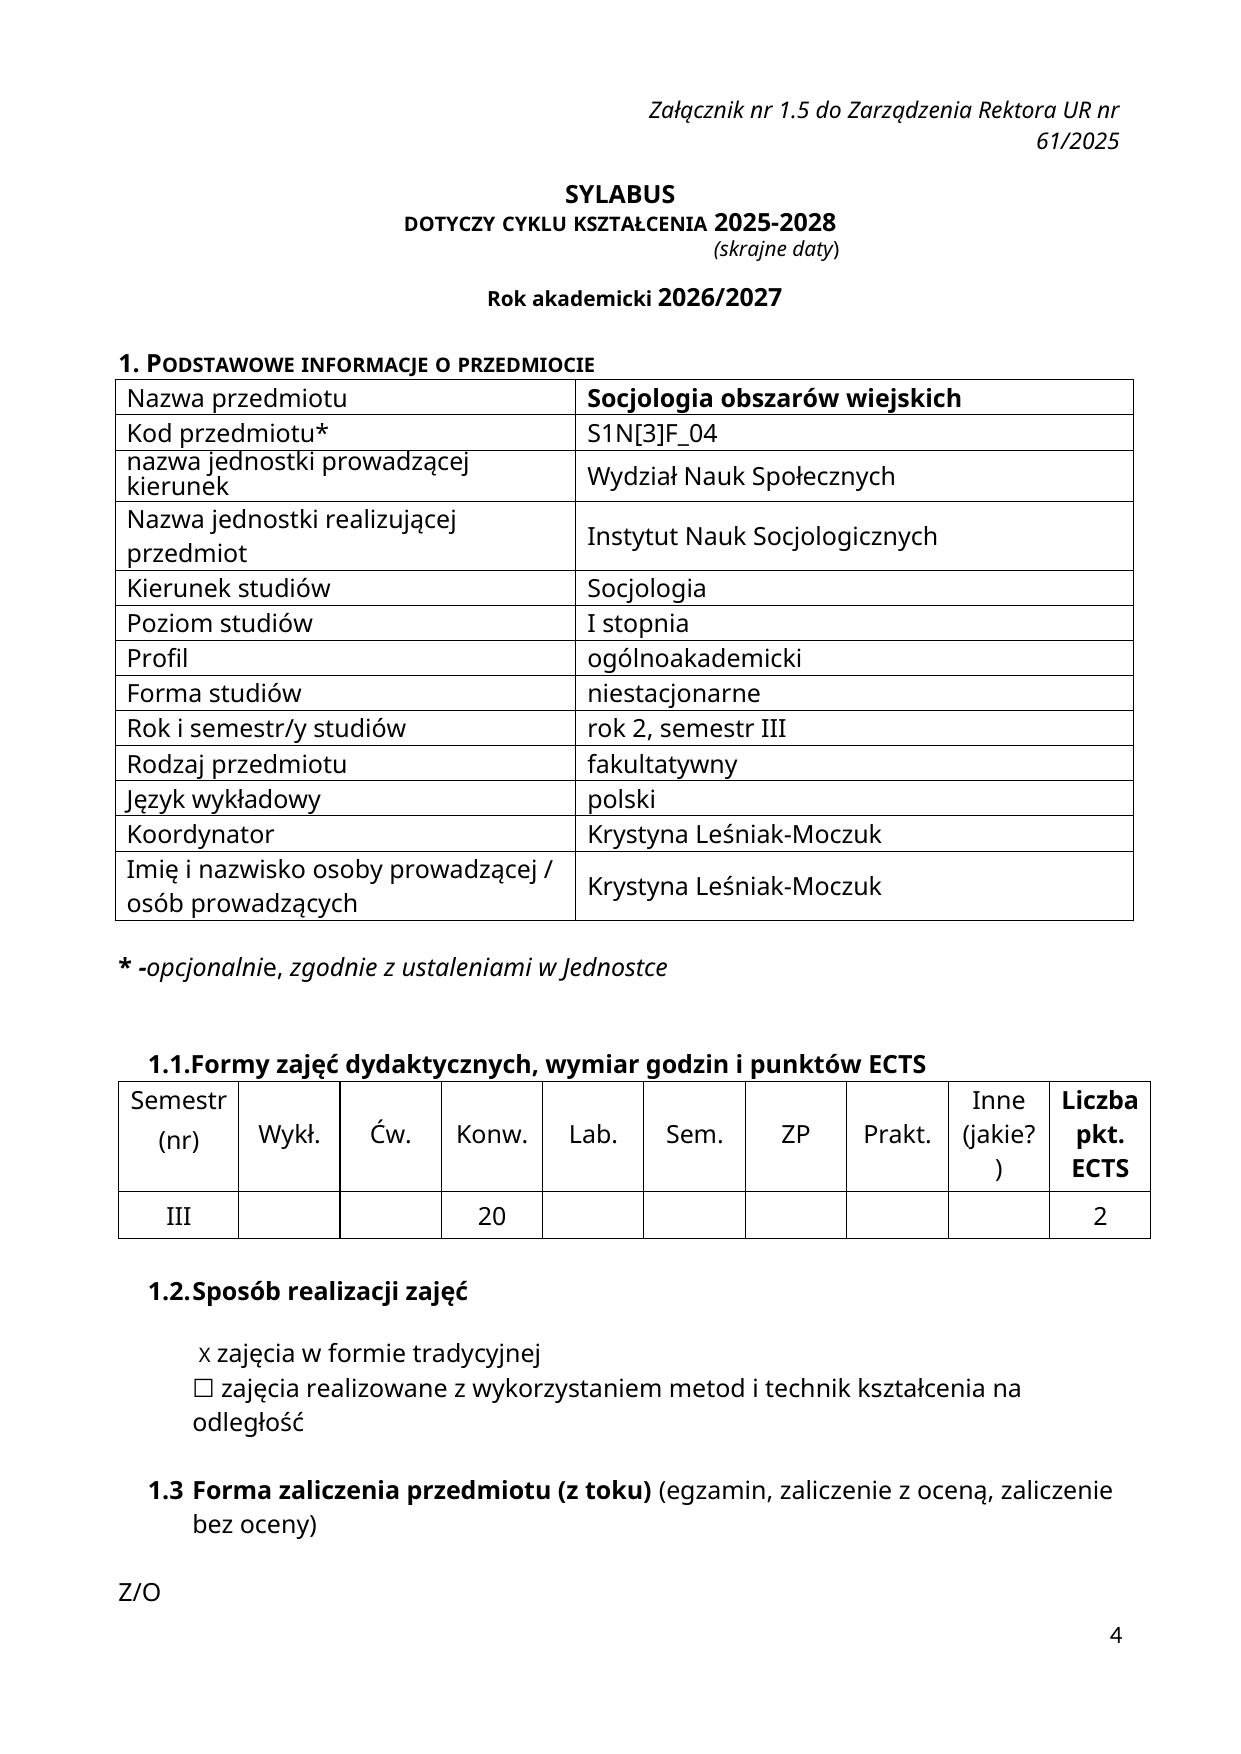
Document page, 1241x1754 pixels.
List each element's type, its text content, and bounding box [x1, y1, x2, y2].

table_cell [239, 1192, 339, 1238]
table_cell polski [576, 781, 1133, 815]
table_cell Krystyna Leśniak-Moczuk [576, 852, 1133, 920]
table_cell ogólnoakademicki [576, 641, 1133, 675]
table_cell 20 [442, 1192, 542, 1238]
table_cell niestacjonarne [576, 676, 1133, 710]
table_cell [543, 1192, 643, 1238]
table_cell Instytut Nauk Socjologicznych [576, 502, 1133, 570]
table_cell [341, 1192, 441, 1238]
text 1. Podstawowe informacje o przedmiocie [118, 345, 1122, 379]
table_header Socjologia obszarów wiejskich [576, 380, 1133, 414]
table_header Inne (jakie?) [949, 1082, 1049, 1191]
table_cell [949, 1192, 1049, 1238]
text * -opcjonalnie, zgodnie z ustaleniami w Jednostce [118, 950, 1122, 984]
table_header Ćw. [341, 1082, 441, 1191]
table_cell Socjologia [576, 571, 1133, 605]
text SYLABUS [118, 177, 1122, 211]
table_cell Imię i nazwisko osoby prowadzącej / osób prowadzących [116, 852, 575, 920]
table_cell Kierunek studiów [116, 571, 575, 605]
text 1.1.Formy zajęć dydaktycznych, wymiar godzin i punktów ECTS [148, 1047, 1122, 1081]
table_cell [644, 1192, 745, 1238]
table_cell rok 2, semestr III [576, 711, 1133, 745]
text 1.3 Forma zaliczenia przedmiotu (z toku) (egzamin, zaliczenie z oceną, zaliczenie bez oceny) [148, 1472, 1122, 1541]
table_cell fakultatywny [576, 746, 1133, 780]
table_header Liczba pkt. ECTS [1050, 1082, 1150, 1191]
table_cell Rodzaj przedmiotu [116, 746, 575, 780]
table_cell nazwa jednostki prowadzącej kierunek [116, 451, 575, 501]
table_cell 2 [1050, 1192, 1150, 1238]
text Rok akademicki 2026/2027 [118, 286, 1122, 311]
table_header Lab. [543, 1082, 643, 1191]
table_cell Język wykładowy [116, 781, 575, 815]
text (skrajne daty) [634, 236, 1122, 261]
text ☐ zajęcia realizowane z wykorzystaniem metod i technik kształcenia na odległość [192, 1370, 1122, 1438]
text dotyczy cyklu kształcenia 2025-2028 [118, 211, 1122, 236]
table_header Semestr (nr) [119, 1082, 238, 1191]
table_cell Poziom studiów [116, 606, 575, 640]
text Załącznik nr 1.5 do Zarządzenia Rektora UR nr 61/2025 [118, 94, 1122, 156]
table_header Konw. [442, 1082, 542, 1191]
table_cell Forma studiów [116, 676, 575, 710]
table_cell Nazwa jednostki realizującej przedmiot [116, 502, 575, 570]
text 1.2. Sposób realizacji zajęć [148, 1273, 1122, 1307]
table_header Wykł. [239, 1082, 339, 1191]
table_cell [847, 1192, 948, 1238]
table_cell Wydział Nauk Społecznych [576, 451, 1133, 501]
table_cell [746, 1192, 846, 1238]
text x zajęcia w formie tradycyjnej [192, 1336, 1122, 1370]
table_cell I stopnia [576, 606, 1133, 640]
table_header Prakt. [847, 1082, 948, 1191]
table_header Sem. [644, 1082, 745, 1191]
table_cell Rok i semestr/y studiów [116, 711, 575, 745]
table_header Nazwa przedmiotu [116, 380, 575, 414]
table_cell Koordynator [116, 816, 575, 851]
table_cell S1N[3]F_04 [576, 415, 1133, 449]
table_cell Profil [116, 641, 575, 675]
table_cell Krystyna Leśniak-Moczuk [576, 816, 1133, 851]
table_cell III [119, 1192, 238, 1238]
table_header ZP [746, 1082, 846, 1191]
table_cell Kod przedmiotu* [116, 415, 575, 449]
text Z/O [118, 1574, 1122, 1609]
